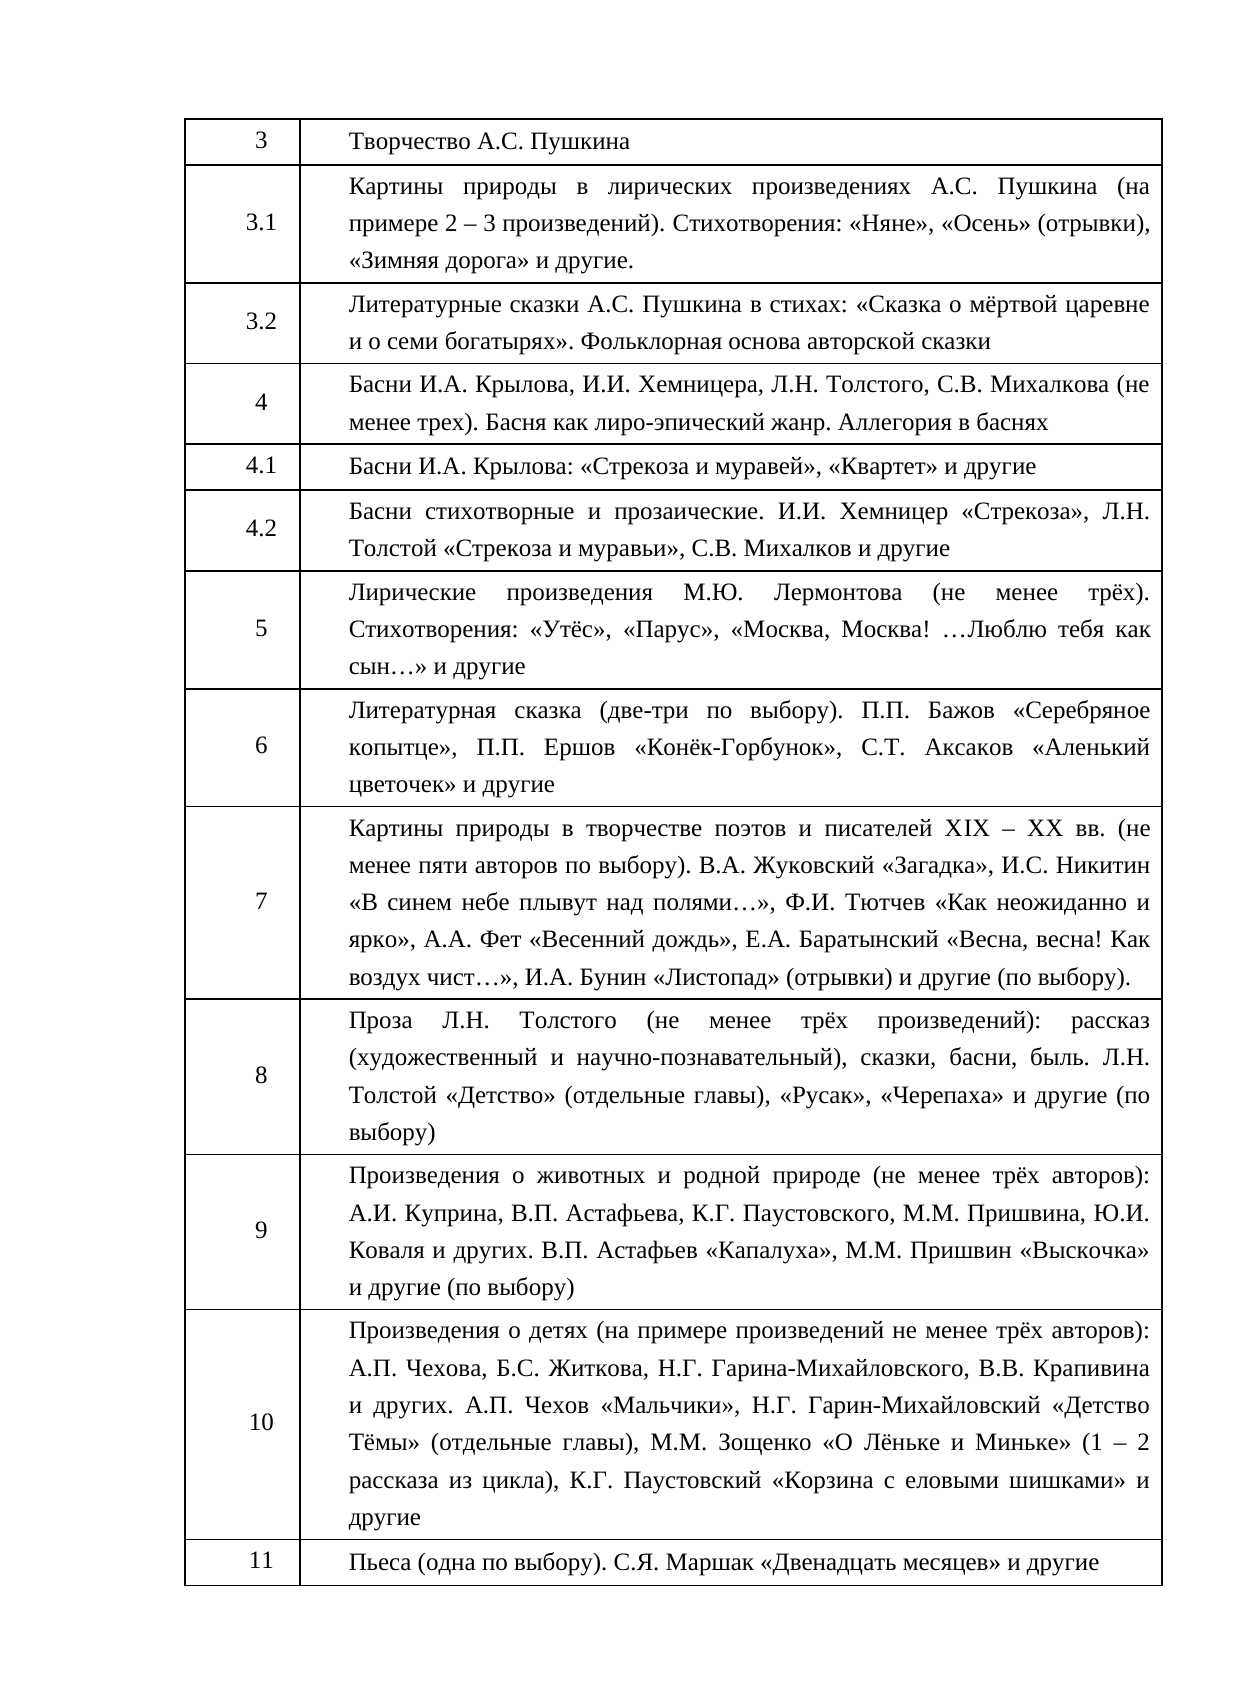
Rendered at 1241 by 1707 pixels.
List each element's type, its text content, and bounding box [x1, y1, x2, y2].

table_cell 4.2 [186, 491, 299, 570]
table_cell 11 [186, 1540, 299, 1584]
table_cell 4 [186, 364, 299, 443]
table_cell Творчество А.С. Пушкина [301, 120, 1161, 164]
table_cell Лирические произведения М.Ю. Лермонтова (не менее трёх). Стихотворения: «Утёс», «Парус», «Москва, Москва! …Люблю тебя как сын…» и другие [301, 572, 1161, 688]
table_cell Литературные сказки А.С. Пушкина в стихах: «Сказка о мёртвой царевне и о семи богатырях». Фольклорная основа авторской сказки [301, 284, 1161, 363]
table_cell 10 [186, 1310, 299, 1538]
table_cell Басни И.А. Крылова: «Стрекоза и муравей», «Квартет» и другие [301, 445, 1161, 489]
table_cell 4.1 [186, 445, 299, 489]
table_cell Произведения о животных и родной природе (не менее трёх авторов): А.И. Куприна, В.П. Астафьева, К.Г. Паустовского, М.М. Пришвина, Ю.И. Коваля и других. В.П. Астафьев «Капалуха», М.М. Пришвин «Выскочка» и другие (по выбору) [301, 1155, 1161, 1309]
table_cell Картины природы в лирических произведениях А.С. Пушкина (на примере 2 – 3 произведений). Стихотворения: «Няне», «Осень» (отрывки), «Зимняя дорога» и другие. [301, 166, 1161, 282]
table_cell Басни И.А. Крылова, И.И. Хемницера, Л.Н. Толстого, С.В. Михалкова (не менее трех). Басня как лиро-эпический жанр. Аллегория в баснях [301, 364, 1161, 443]
table_cell 6 [186, 690, 299, 806]
table_cell 5 [186, 572, 299, 688]
table_cell Проза Л.Н. Толстого (не менее трёх произведений): рассказ (художественный и научно-познавательный), сказки, басни, быль. Л.Н. Толстой «Детство» (отдельные главы), «Русак», «Черепаха» и другие (по выбору) [301, 1000, 1161, 1153]
table_cell Картины природы в творчестве поэтов и писателей ХIХ ‒ ХХ вв. (не менее пяти авторов по выбору). В.А. Жуковский «Загадка», И.С. Никитин «В синем небе плывут над полями…», Ф.И. Тютчев «Как неожиданно и ярко», А.А. Фет «Весенний дождь», Е.А. Баратынский «Весна, весна! Как воздух чист…», И.А. Бунин «Листопад» (отрывки) и другие (по выбору). [301, 807, 1161, 998]
table_cell Басни стихотворные и прозаические. И.И. Хемницер «Стрекоза», Л.Н. Толстой «Стрекоза и муравьи», С.В. Михалков и другие [301, 491, 1161, 570]
table_cell 3.2 [186, 284, 299, 363]
table_cell 3 [186, 120, 299, 164]
table_cell Пьеса (одна по выбору). С.Я. Маршак «Двенадцать месяцев» и другие [301, 1540, 1161, 1584]
table_cell 8 [186, 1000, 299, 1153]
table_cell 7 [186, 807, 299, 998]
table_cell Литературная сказка (две-три по выбору). П.П. Бажов «Серебряное копытце», П.П. Ершов «Конёк-Горбунок», С.Т. Аксаков «Аленький цветочек» и другие [301, 690, 1161, 806]
table_cell Произведения о детях (на примере произведений не менее трёх авторов): А.П. Чехова, Б.С. Житкова, Н.Г. Гарина-Михайловского, В.В. Крапивина и других. А.П. Чехов «Мальчики», Н.Г. Гарин-Михайловский «Детство Тёмы» (отдельные главы), М.М. Зощенко «О Лёньке и Миньке» (1 – 2 рассказа из цикла), К.Г. Паустовский «Корзина с еловыми шишками» и другие [301, 1310, 1161, 1538]
table_cell 3.1 [186, 166, 299, 282]
table_cell 9 [186, 1155, 299, 1309]
